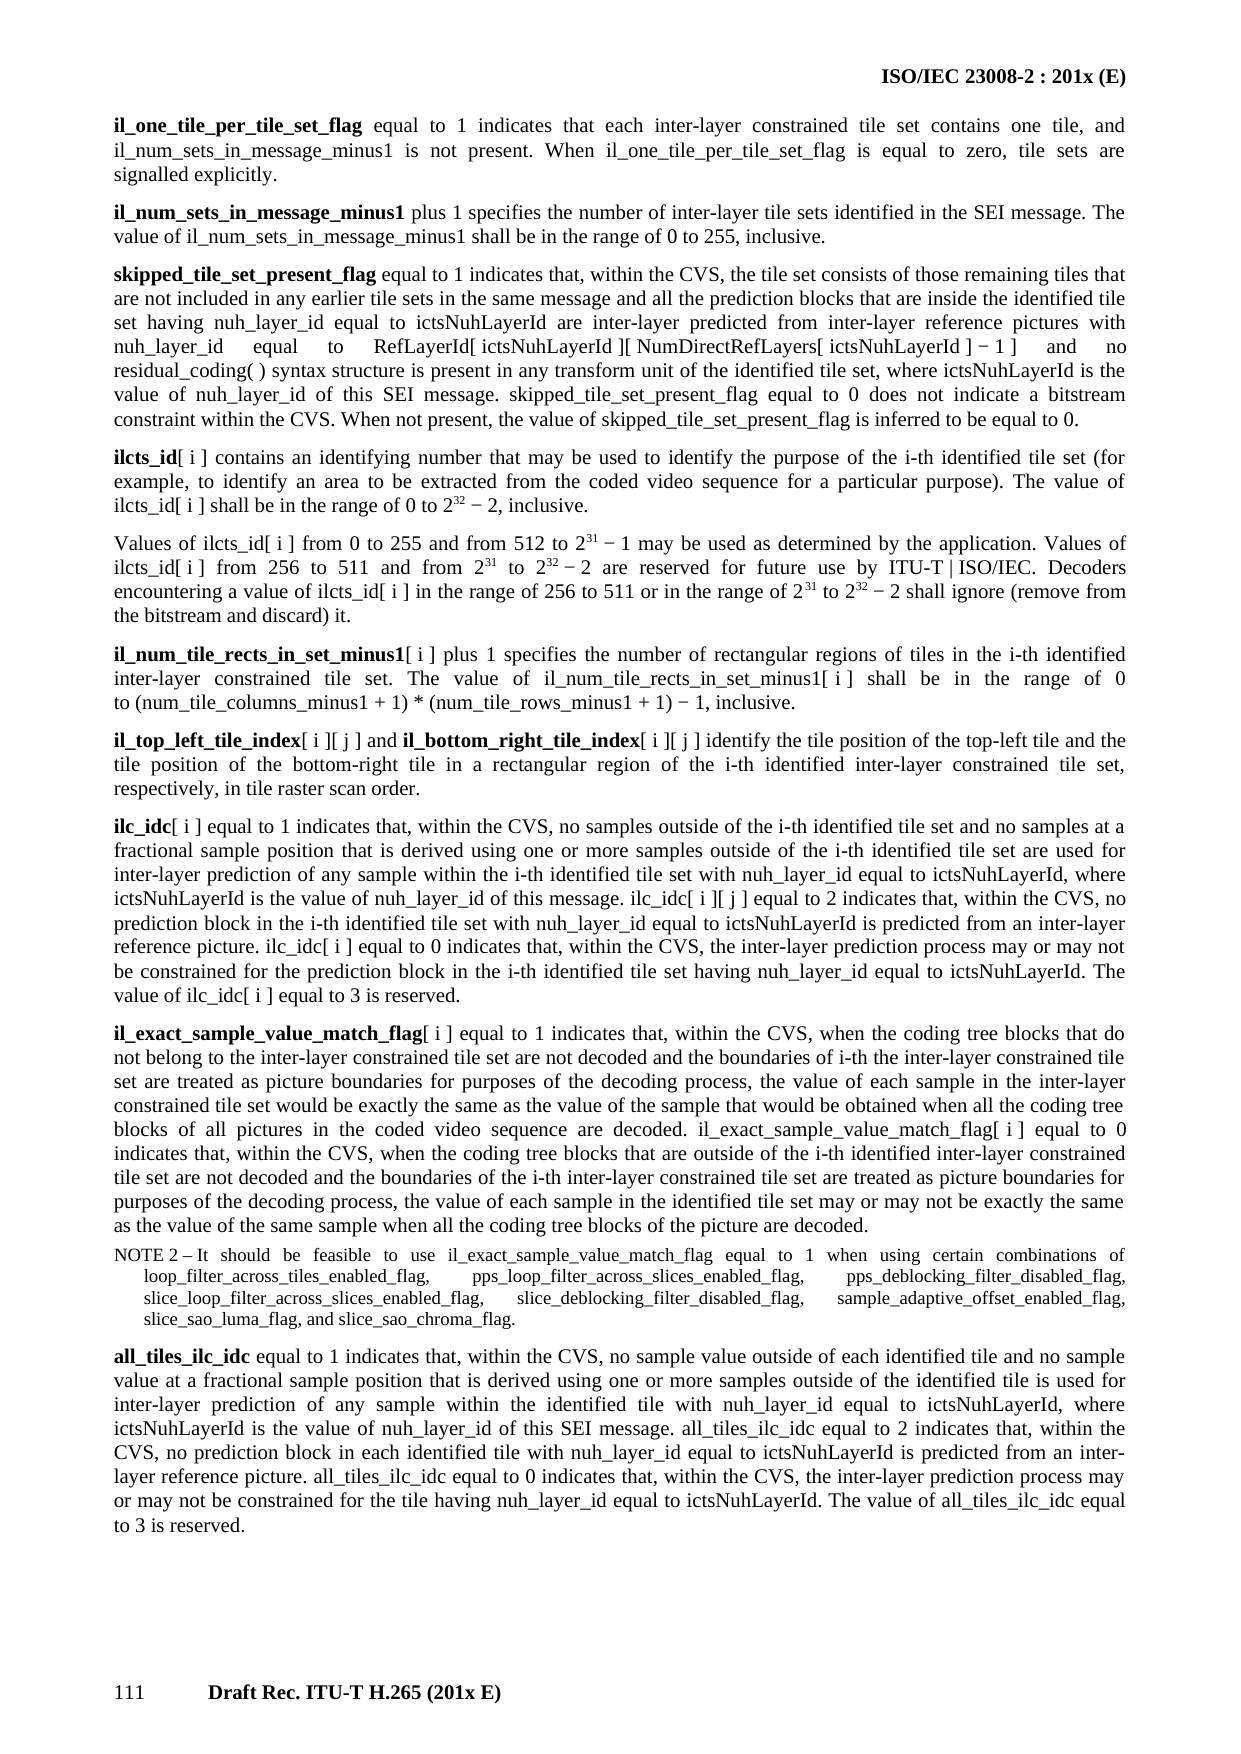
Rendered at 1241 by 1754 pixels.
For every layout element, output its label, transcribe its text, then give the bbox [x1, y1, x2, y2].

text ilcts_id[ i ] contains an identifying number that may be used to identify the purpose of the i-th identified tile set (for example, to identify an area to be extracted from the coded video sequence for a particular purpose). The value of ilcts_id[ i ] shall be in the range of 0 to 232 − 2, inclusive. [113, 445, 1127, 517]
text il_num_sets_in_message_minus1 plus 1 specifies the number of inter-layer tile sets identified in the SEI message. The value of il_num_sets_in_message_minus1 shall be in the range of 0 to 255, inclusive. [113, 200, 1127, 248]
text all_tiles_ilc_idc equal to 1 indicates that, within the CVS, no sample value outside of each identified tile and no sample value at a fractional sample position that is derived using one or more samples outside of the identified tile is used for inter-layer prediction of any sample within the identified tile with nuh_layer_id equal to ictsNuhLayerId, where ictsNuhLayerId is the value of nuh_layer_id of this SEI message. all_tiles_ilc_idc equal to 2 indicates that, within the CVS, no prediction block in each identified tile with nuh_layer_id equal to ictsNuhLayerId is predicted from an inter-layer reference picture. all_tiles_ilc_idc equal to 0 indicates that, within the CVS, the inter-layer prediction process may or may not be constrained for the tile having nuh_layer_id equal to ictsNuhLayerId. The value of all_tiles_ilc_idc equal to 3 is reserved. [113, 1344, 1127, 1537]
text ilc_idc[ i ] equal to 1 indicates that, within the CVS, no samples outside of the i-th identified tile set and no samples at a fractional sample position that is derived using one or more samples outside of the i-th identified tile set are used for inter-layer prediction of any sample within the i-th identified tile set with nuh_layer_id equal to ictsNuhLayerId, where ictsNuhLayerId is the value of nuh_layer_id of this message. ilc_idc[ i ][ j ] equal to 2 indicates that, within the CVS, no prediction block in the i-th identified tile set with nuh_layer_id equal to ictsNuhLayerId is predicted from an inter-layer reference picture. ilc_idc[ i ] equal to 0 indicates that, within the CVS, the inter-layer prediction process may or may not be constrained for the prediction block in the i-th identified tile set having nuh_layer_id equal to ictsNuhLayerId. The value of ilc_idc[ i ] equal to 3 is reserved. [113, 814, 1127, 1007]
text NOTE 2 – It should be feasible to use il_exact_sample_value_match_flag equal to 1 when using certain combinations of loop_filter_across_tiles_enabled_flag, pps_loop_filter_across_slices_enabled_flag, pps_deblocking_filter_disabled_flag, slice_loop_filter_across_slices_enabled_flag, slice_deblocking_filter_disabled_flag, sample_adaptive_offset_enabled_flag, slice_sao_luma_flag, and slice_sao_chroma_flag. [114, 1244, 1127, 1330]
text il_one_tile_per_tile_set_flag equal to 1 indicates that each inter-layer constrained tile set contains one tile, and il_num_sets_in_message_minus1 is not present. When il_one_tile_per_tile_set_flag is equal to zero, tile sets are signalled explicitly. [113, 113, 1127, 186]
text il_num_tile_rects_in_set_minus1[ i ] plus 1 specifies the number of rectangular regions of tiles in the i-th identified inter-layer constrained tile set. The value of il_num_tile_rects_in_set_minus1[ i ] shall be in the range of 0 to (num_tile_columns_minus1 + 1) * (num_tile_rows_minus1 + 1) − 1, inclusive. [113, 641, 1127, 714]
text il_exact_sample_value_match_flag[ i ] equal to 1 indicates that, within the CVS, when the coding tree blocks that do not belong to the inter-layer constrained tile set are not decoded and the boundaries of i-th the inter-layer constrained tile set are treated as picture boundaries for purposes of the decoding process, the value of each sample in the inter-layer constrained tile set would be exactly the same as the value of the sample that would be obtained when all the coding tree blocks of all pictures in the coded video sequence are decoded. il_exact_sample_value_match_flag[ i ] equal to 0 indicates that, within the CVS, when the coding tree blocks that are outside of the i-th identified inter-layer constrained tile set are not decoded and the boundaries of the i-th inter-layer constrained tile set are treated as picture boundaries for purposes of the decoding process, the value of each sample in the identified tile set may or may not be exactly the same as the value of the same sample when all the coding tree blocks of the picture are decoded. [113, 1021, 1127, 1237]
text il_top_left_tile_index[ i ][ j ] and il_bottom_right_tile_index[ i ][ j ] identify the tile position of the top-left tile and the tile position of the bottom-right tile in a rectangular region of the i-th identified inter-layer constrained tile set, respectively, in tile raster scan order. [113, 728, 1127, 800]
text Values of ilcts_id[ i ] from 0 to 255 and from 512 to 231 − 1 may be used as determined by the application. Values of ilcts_id[ i ] from 256 to 511 and from 231 to 232 − 2 are reserved for future use by ITU-T | ISO/IEC. Decoders encountering a value of ilcts_id[ i ] in the range of 256 to 511 or in the range of 231 to 232 − 2 shall ignore (remove from the bitstream and discard) it. [113, 531, 1127, 627]
text skipped_tile_set_present_flag equal to 1 indicates that, within the CVS, the tile set consists of those remaining tiles that are not included in any earlier tile sets in the same message and all the prediction blocks that are inside the identified tile set having nuh_layer_id equal to ictsNuhLayerId are inter-layer predicted from inter-layer reference pictures with nuh_layer_id equal to RefLayerId[ ictsNuhLayerId ][ NumDirectRefLayers[ ictsNuhLayerId ] − 1 ] and no residual_coding( ) syntax structure is present in any transform unit of the identified tile set, where ictsNuhLayerId is the value of nuh_layer_id of this SEI message. skipped_tile_set_present_flag equal to 0 does not indicate a bitstream constraint within the CVS. When not present, the value of skipped_tile_set_present_flag is inferred to be equal to 0. [113, 262, 1127, 431]
